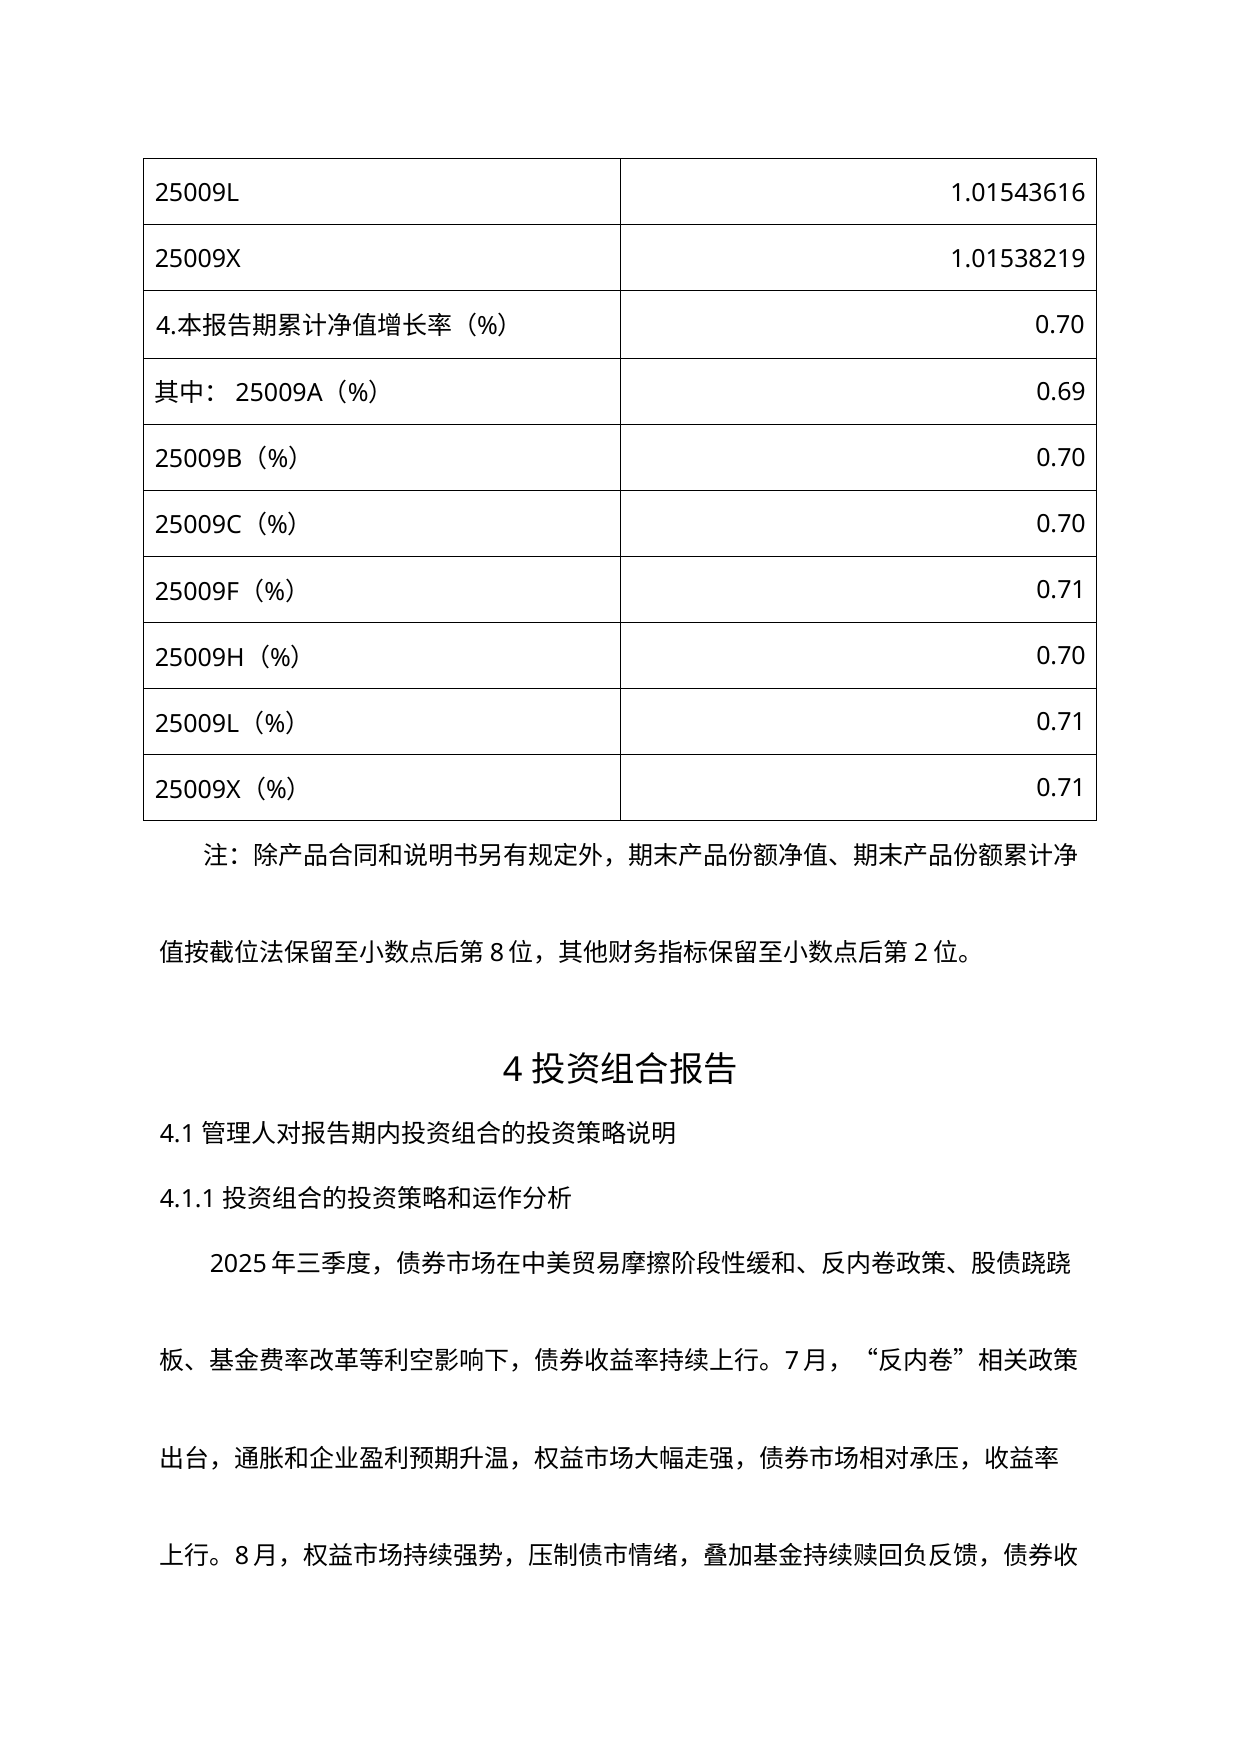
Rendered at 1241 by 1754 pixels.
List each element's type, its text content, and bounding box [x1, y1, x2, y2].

table_cell 25009X [144, 225, 620, 290]
table_cell 0.71 [621, 755, 1096, 820]
table_cell 0.71 [621, 689, 1096, 754]
table_cell 25009C（%） [144, 491, 620, 556]
table_cell 1.01538219 [621, 225, 1096, 290]
table_cell 4.本报告期累计净值增长率（%） [144, 291, 620, 357]
table_cell 25009X（%） [144, 755, 620, 820]
table_cell 25009B（%） [144, 425, 620, 489]
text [159, 1229, 1081, 1586]
text 4.1.1 投资组合的投资策略和运作分析 [159, 1164, 1081, 1229]
table_cell 0.70 [621, 491, 1096, 556]
table_cell 0.70 [621, 425, 1096, 489]
text 4.1 管理人对报告期内投资组合的投资策略说明 [159, 1099, 1081, 1164]
text 4 投资组合报告 [159, 1034, 1081, 1099]
table_cell 25009L（%） [144, 689, 620, 754]
table_cell 0.69 [621, 359, 1096, 423]
table_cell 0.70 [621, 291, 1096, 357]
table_cell 25009H（%） [144, 623, 620, 688]
table_cell 25009L [144, 159, 620, 224]
table_cell 25009F（%） [144, 557, 620, 622]
table_cell 其中： 25009A（%） [144, 359, 620, 423]
text 注：除产品合同和说明书另有规定外，期末产品份额净值、期末产品份额累计净值按截位法保留至小数点后第8位，其他财务指标保留至小数点后第2位。 [159, 821, 1092, 983]
table_cell 1.01543616 [621, 159, 1096, 224]
table_cell 0.71 [621, 557, 1096, 622]
table_cell 0.70 [621, 623, 1096, 688]
